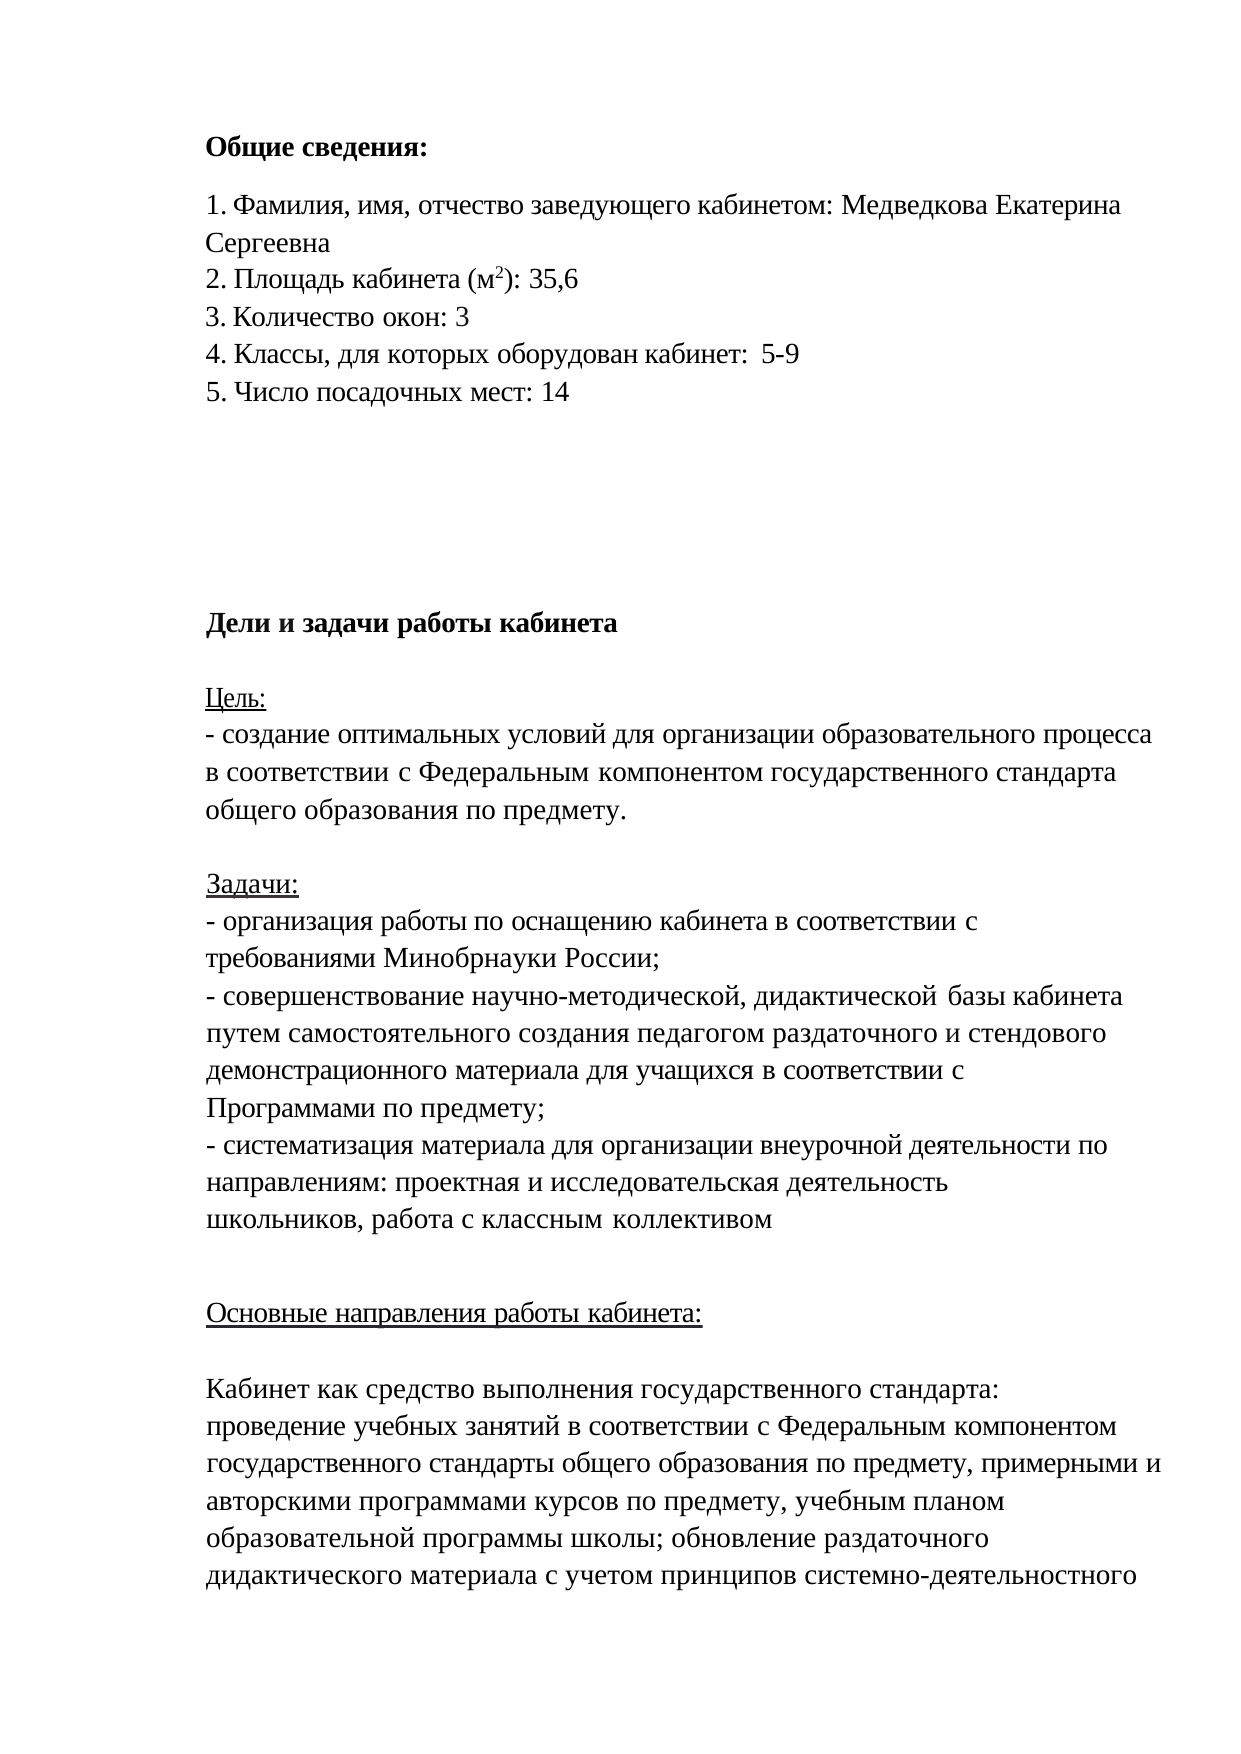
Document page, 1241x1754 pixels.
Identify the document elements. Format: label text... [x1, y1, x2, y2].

list создание оптимальных условий для организации образовательного процесса в соответствии с Федеральным компонентом государственного стандарта общего образования по предмету. [205, 716, 1153, 825]
list Количество окон: 3 [205, 299, 1181, 333]
text Основные направления работы кабинета: [206, 1296, 1181, 1329]
list Классы, для которых оборудован кабинет: 5-9 [205, 337, 1181, 370]
text Цель: [205, 680, 1181, 714]
text государственного стандарты общего образования по предмету, примерными и авторскими программами курсов по предмету, учебным планом образовательной программы школы; обновление раздаточного дидактического материала с учетом принципов системно-деятельностного [206, 1445, 1179, 1591]
list систематизация материала для организации внеурочной деятельности по направлениям: проектная и исследовательская деятельность школьников, работа с классным коллективом [206, 1127, 1112, 1235]
text Задачи: [206, 866, 1181, 899]
list организация работы по оснащению кабинета в соответствии с требованиями Минобрнауки России; [205, 903, 1152, 974]
list Площадь кабинета (м2): 35,6 [205, 263, 1181, 296]
text Кабинет как средство выполнения государственного стандарта: проведение учебных занятий в соответствии с Федеральным компонентом [205, 1371, 1132, 1442]
subtitle Дели и задачи работы кабинета [206, 605, 1181, 639]
list Число посадочных мест: 14 [206, 374, 1181, 408]
subtitle Общие сведения: [205, 129, 1181, 163]
list совершенствование научно-методической, дидактической базы кабинета путем самостоятельного создания педагогом раздаточного и стендового демонстрационного материала для учащихся в соответствии с Программами по предмету; [206, 978, 1137, 1123]
list Фамилия, имя, отчество заведующего кабинетом: Медведкова Екатерина Сергеевна [205, 187, 1124, 258]
